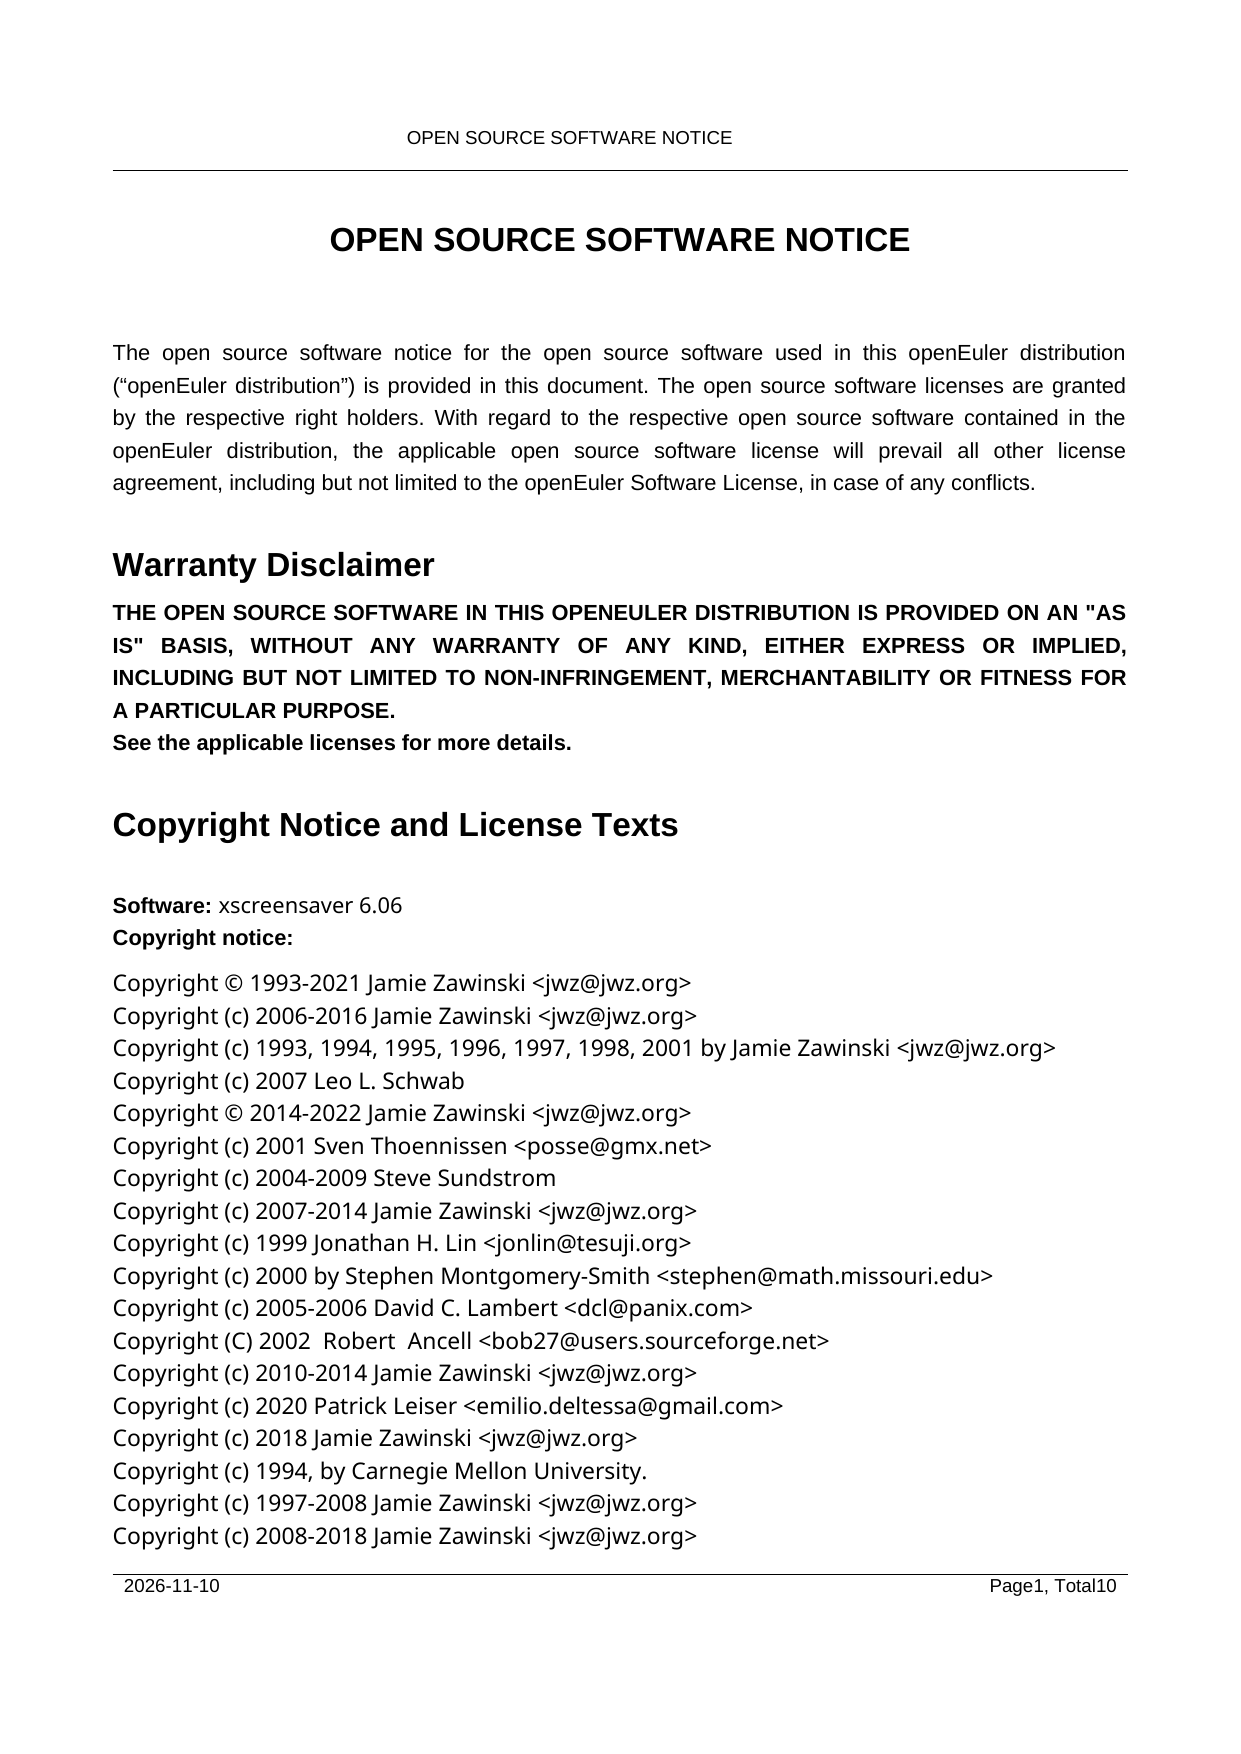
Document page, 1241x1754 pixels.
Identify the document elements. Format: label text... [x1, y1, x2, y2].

text Copyright © 1993-2021 Jamie Zawinski <jwz@jwz.org> Copyright (c) 2006-2016 Jamie Zawinski <jwz@jwz.org> Copyright (c) 1993, 1994, 1995, 1996, 1997, 1998, 2001 by Jamie Zawinski <jwz@jwz.org> Copyright (c) 2007 Leo L. Schwab Copyright © 2014-2022 Jamie Zawinski <jwz@jwz.org> Copyright (c) 2001 Sven Thoennissen <posse@gmx.net> Copyright (c) 2004-2009 Steve Sundstrom Copyright (c) 2007-2014 Jamie Zawinski <jwz@jwz.org> Copyright (c) 1999 Jonathan H. Lin <jonlin@tesuji.org> Copyright (c) 2000 by Stephen Montgomery-Smith <stephen@math.missouri.edu> Copyright (c) 2005-2006 David C. Lambert <dcl@panix.com> Copyright (C) 2002 Robert Ancell <bob27@users.sourceforge.net> Copyright (c) 2010-2014 Jamie Zawinski <jwz@jwz.org> Copyright (c) 2020 Patrick Leiser <emilio.deltessa@gmail.com> Copyright (c) 2018 Jamie Zawinski <jwz@jwz.org> Copyright (c) 1994, by Carnegie Mellon University. [112, 966, 1128, 1486]
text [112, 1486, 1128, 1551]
text Warranty Disclaimer [112, 531, 1128, 596]
text THE OPEN SOURCE SOFTWARE IN THIS OPENEULER DISTRIBUTION IS PROVIDED ON AN "AS IS" BASIS, WITHOUT ANY WARRANTY OF ANY KIND, EITHER EXPRESS OR IMPLIED, INCLUDING BUT NOT LIMITED TO NON-INFRINGEMENT, MERCHANTABILITY OR FITNESS FOR A PARTICULAR PURPOSE. See the applicable licenses for more details. [112, 596, 1128, 759]
text OPEN SOURCE SOFTWARE NOTICE [112, 206, 1128, 271]
title Software: xscreensaver 6.06 [112, 889, 1128, 921]
text Copyright Notice and License Texts [112, 791, 1128, 856]
text Copyright notice: [112, 921, 1128, 954]
text The open source software notice for the open source software used in this openEuler distribution (“openEuler distribution”) is provided in this document. The open source software licenses are granted by the respective right holders. With regard to the respective open source software contained in the openEuler distribution, the applicable open source software license will prevail all other license agreement, including but not limited to the openEuler Software License, in case of any conflicts. [112, 336, 1128, 499]
